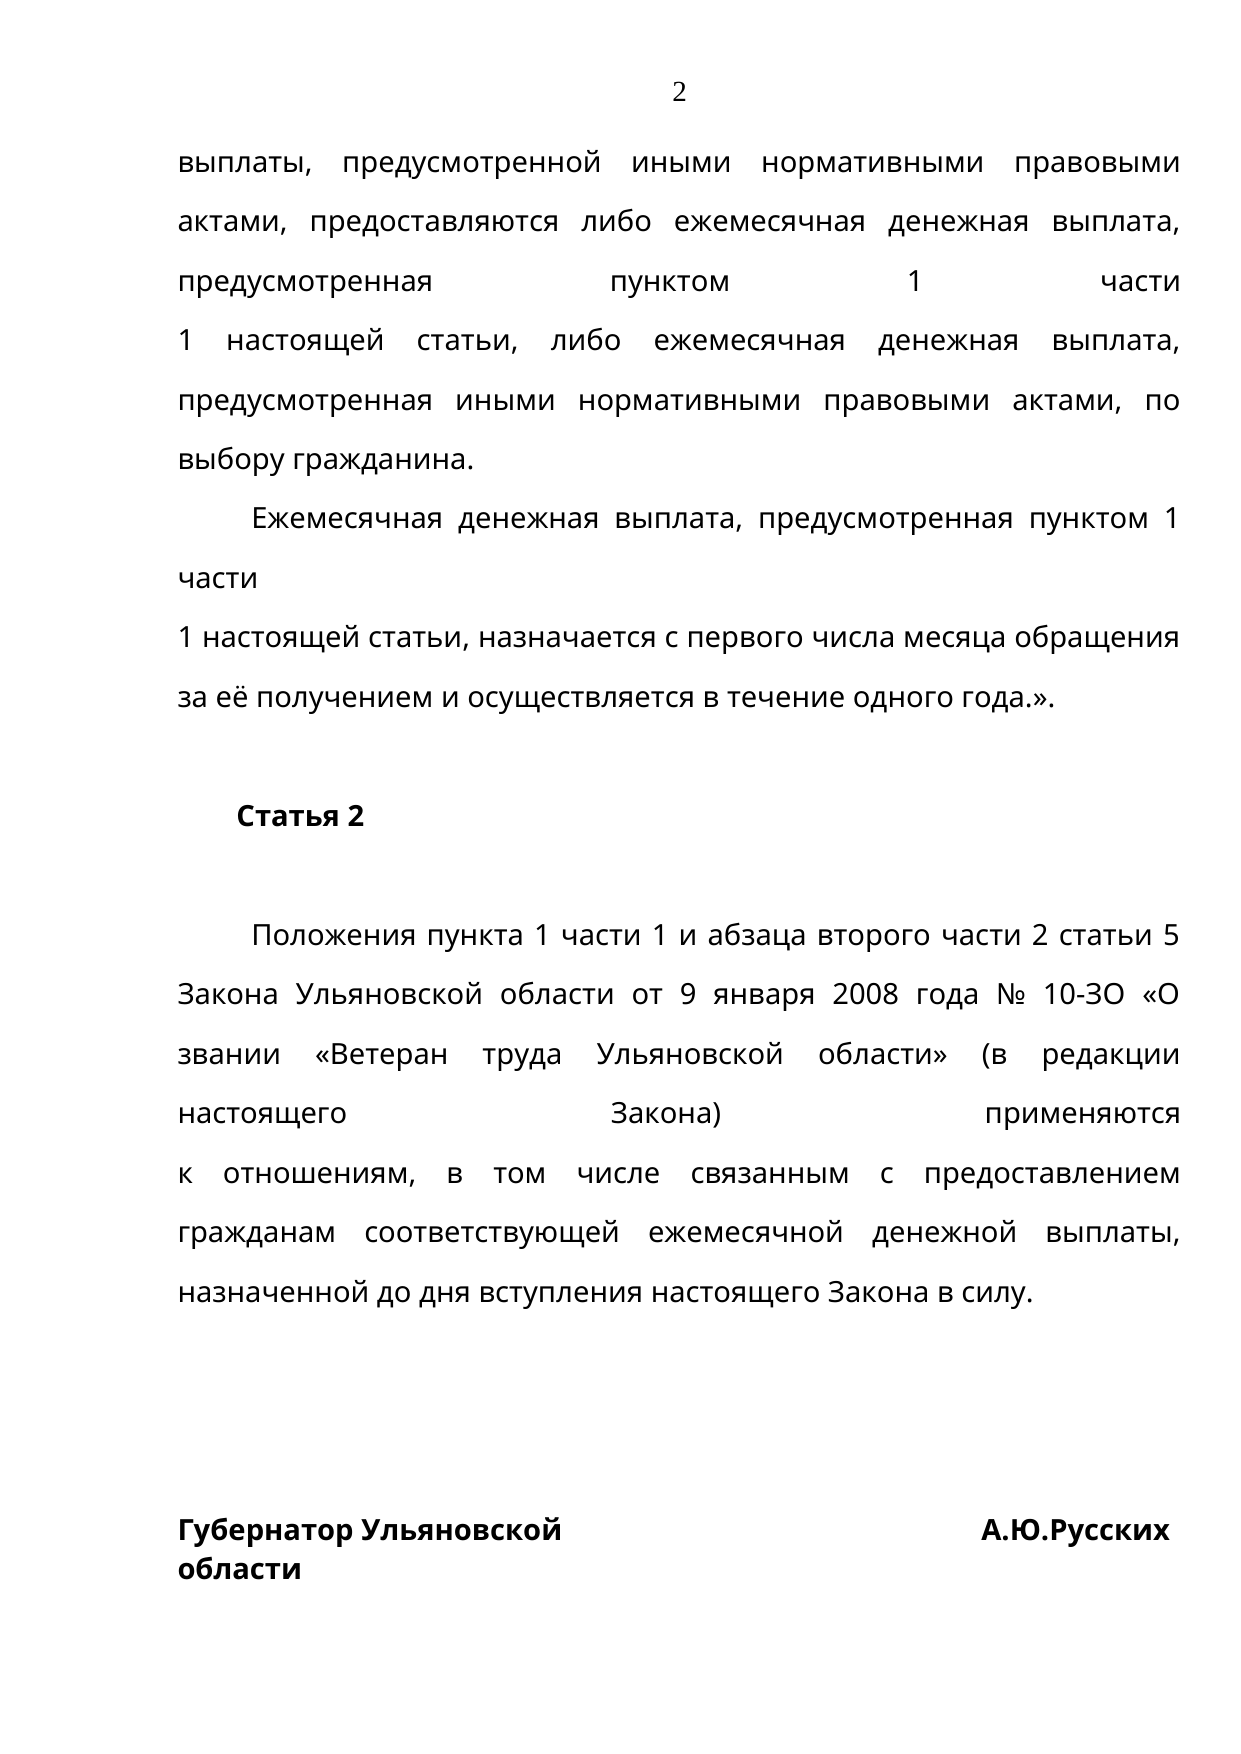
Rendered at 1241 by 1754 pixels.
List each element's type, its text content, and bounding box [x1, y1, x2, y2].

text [177, 141, 1181, 478]
text Положения пункта 1 части 1 и абзаца второго части 2 статьи 5 Закона Ульяновской области от 9 января 2008 года № 10-ЗО «О звании «Ветеран труда Ульяновской области» (в редакции настоящего Закона) применяются к отношениям, в том числе связанным с предоставлением гражданам соответствующей ежемесячной денежной выплаты, назначенной до дня вступления настоящего Закона в силу. [177, 914, 1181, 1311]
text Ежемесячная денежная выплата, предусмотренная пунктом 1 части 1 настоящей статьи, назначается с первого числа месяца обращения за её получением и осуществляется в течение одного года.». [177, 498, 1181, 716]
table_header Губернатор Ульяновской области [166, 1509, 688, 1588]
text Статья 2 [177, 795, 1181, 835]
table_header А.Ю.Русских [688, 1509, 1181, 1588]
